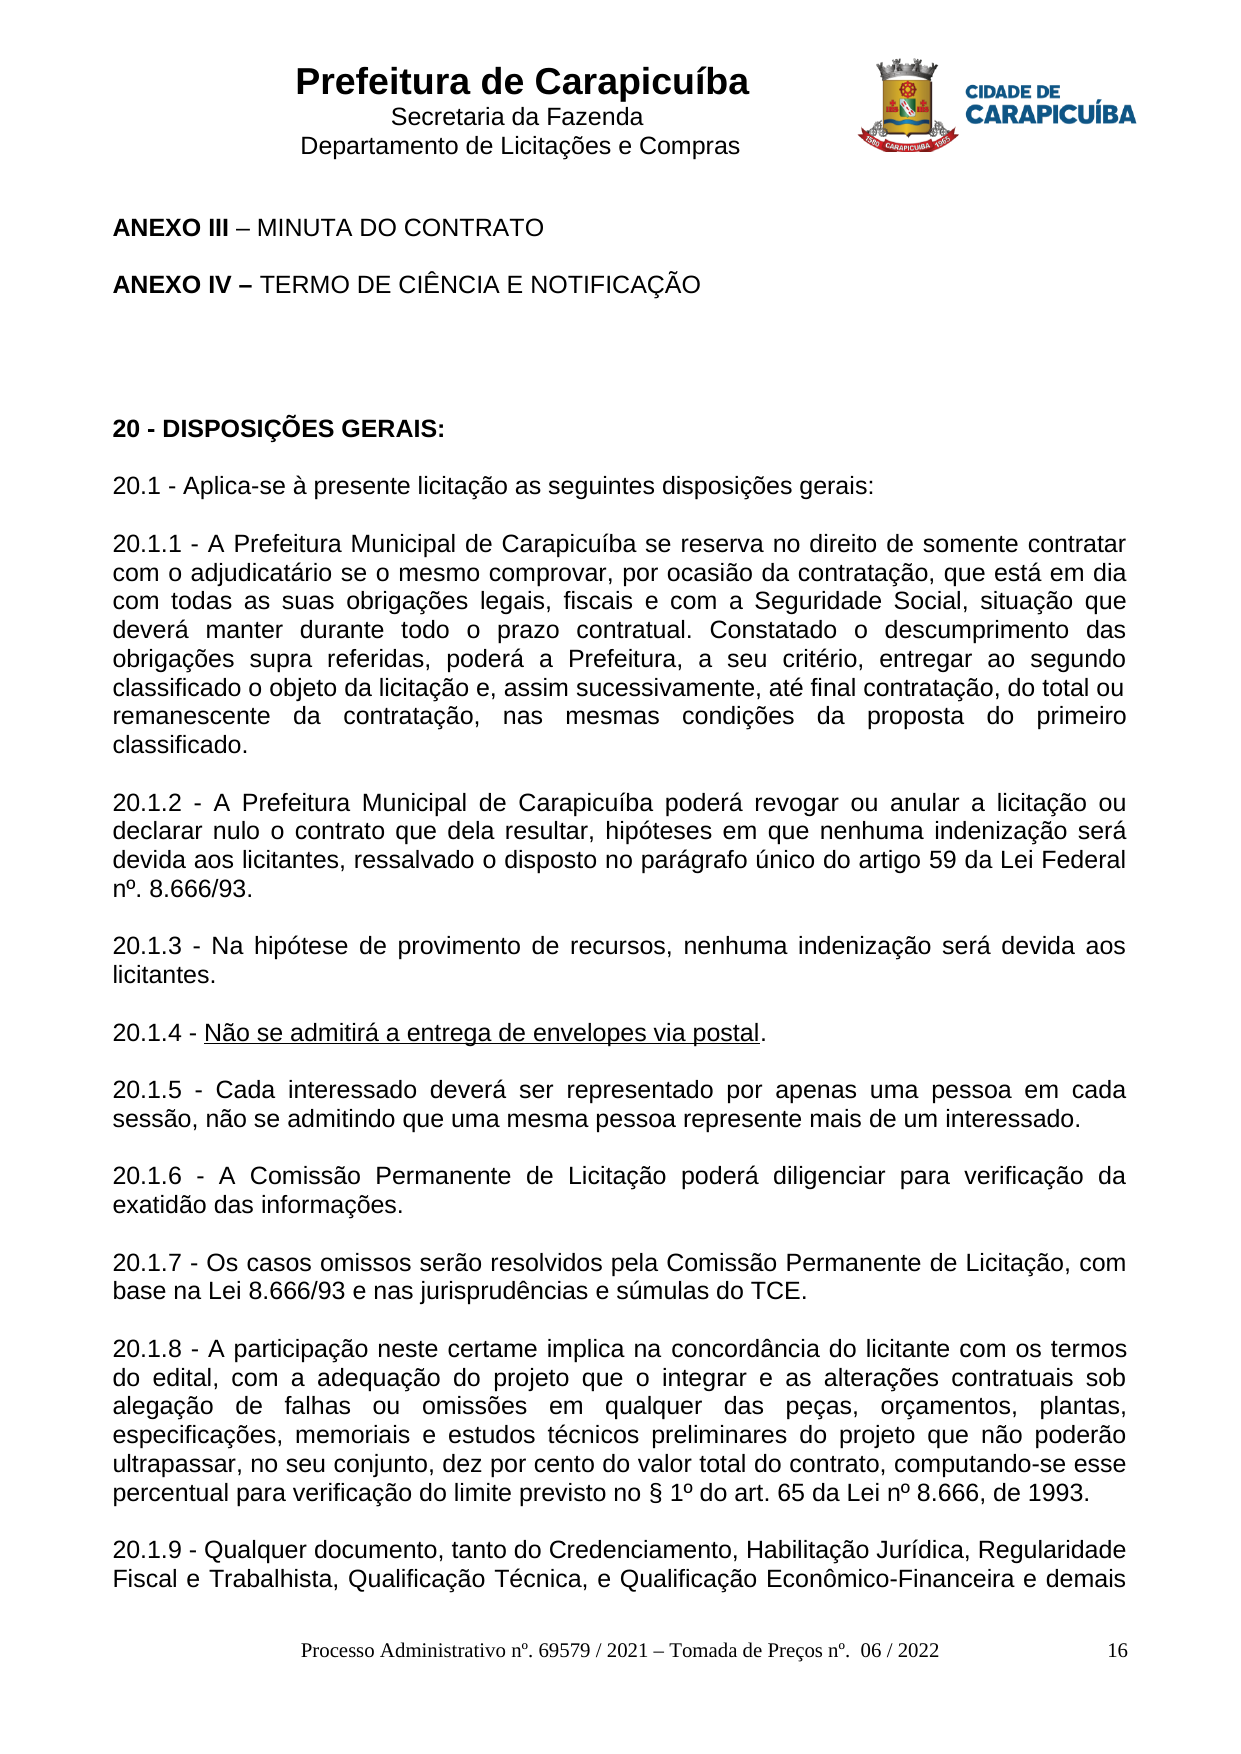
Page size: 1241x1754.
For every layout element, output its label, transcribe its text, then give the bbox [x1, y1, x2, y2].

text 20.1.3 - Na hipótese de provimento de recursos, nenhuma indenização será devida aos licitantes. [112, 931, 1128, 989]
text remanescente da contratação, nas mesmas condições da proposta do primeiro classificado. [112, 701, 1128, 759]
picture [857, 57, 1139, 152]
text 20.1.4 - Não se admitirá a entrega de envelopes via postal. [112, 1017, 1128, 1046]
text ANEXO III – MINUTA DO CONTRATO [112, 212, 1128, 241]
text 20 - DISPOSIÇÕES GERAIS: [112, 414, 1128, 442]
text 20.1 - Aplica-se à presente licitação as seguintes disposições gerais: [112, 471, 1128, 500]
text 20.1.2 - A Prefeitura Municipal de Carapicuíba poderá revogar ou anular a licitação ou declarar nulo o contrato que dela resultar, hipóteses em que nenhuma indenização será devida aos licitantes, ressalvado o disposto no parágrafo único do artigo 59 da Lei Federal nº. 8.666/93. [112, 787, 1128, 902]
text 20.1.6 - A Comissão Permanente de Licitação poderá diligenciar para verificação da exatidão das informações. [112, 1161, 1128, 1219]
text 20.1.7 - Os casos omissos serão resolvidos pela Comissão Permanente de Licitação, com base na Lei 8.666/93 e nas jurisprudências e súmulas do TCE. [112, 1247, 1128, 1305]
text 20.1.5 - Cada interessado deverá ser representado por apenas uma pessoa em cada sessão, não se admitindo que uma mesma pessoa represente mais de um interessado. [112, 1075, 1128, 1132]
text 20.1.8 - A participação neste certame implica na concordância do licitante com os termos do edital, com a adequação do projeto que o integrar e as alterações contratuais sob alegação de falhas ou omissões em qualquer das peças, orçamentos, plantas, especificações, memoriais e estudos técnicos preliminares do projeto que não poderão ultrapassar, no seu conjunto, dez por cento do valor total do contrato, computando-se esse percentual para verificação do limite previsto no § 1º do art. 65 da Lei nº 8.666, de 1993. [112, 1334, 1128, 1506]
text ANEXO IV – TERMO DE CIÊNCIA E NOTIFICAÇÃO [112, 270, 1128, 299]
text 20.1.1 - A Prefeitura Municipal de Carapicuíba se reserva no direito de somente contratar com o adjudicatário se o mesmo comprovar, por ocasião da contratação, que está em dia com todas as suas obrigações legais, fiscais e com a Seguridade Social, situação que deverá manter durante todo o prazo contratual. Constatado o descumprimento das obrigações supra referidas, poderá a Prefeitura, a seu critério, entregar ao segundo classificado o objeto da licitação e, assim sucessivamente, até final contratação, do total ou [112, 529, 1128, 701]
